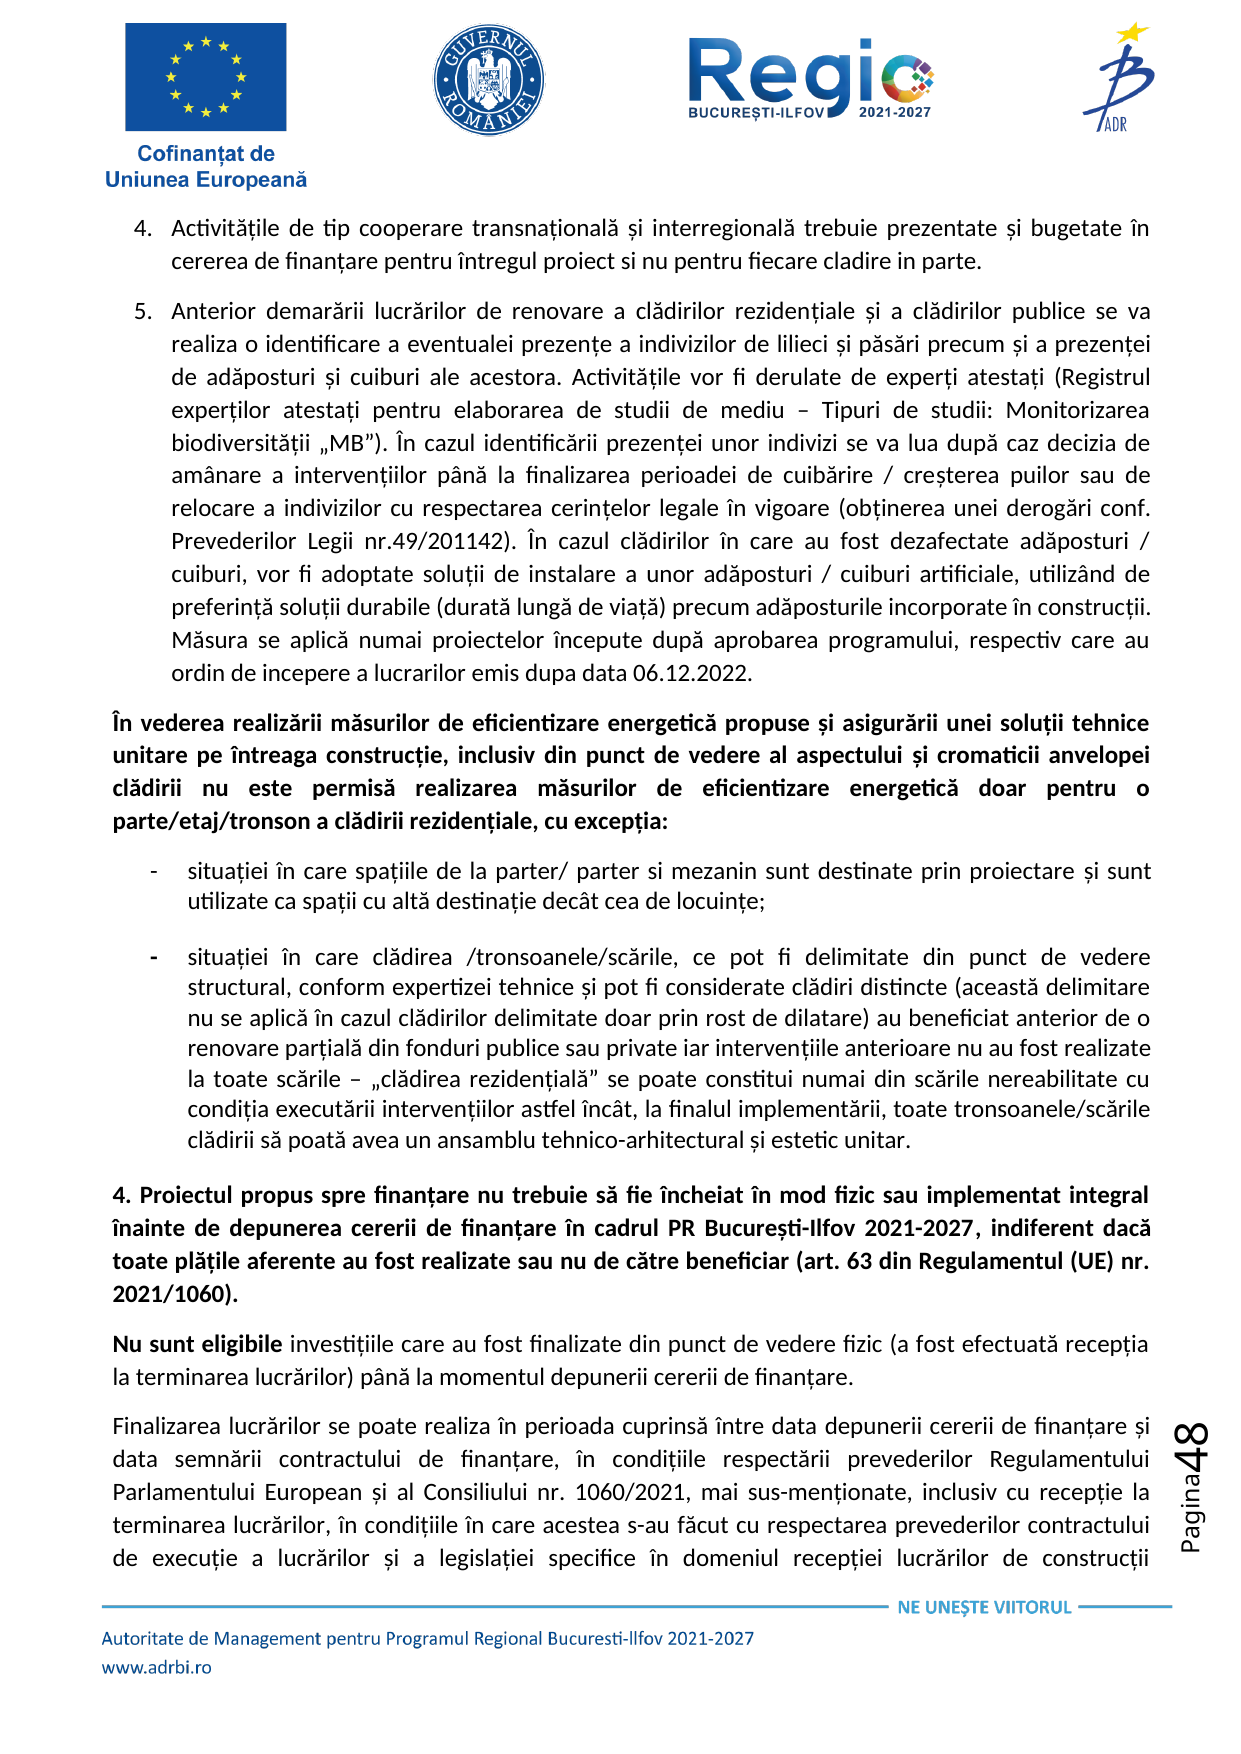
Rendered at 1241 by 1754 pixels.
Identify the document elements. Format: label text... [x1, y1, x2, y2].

list Activitățile de tip cooperare transnațională și interregională trebuie prezentate și bugetate în cererea de finanțare pentru întregul proiect si nu pentru fiecare cladire in parte. [134, 212, 1152, 276]
text Nu sunt eligibile investițiile care au fost finalizate din punct de vedere fizic (a fost efectuată recepția la terminarea lucrărilor) până la momentul depunerii cererii de finanțare. [112, 1328, 1152, 1391]
picture [101, 1600, 1173, 1674]
list Anterior demarării lucrărilor de renovare a clădirilor rezidenţiale şi a clădirilor publice se va realiza o identificare a eventualei prezenţe a indivizilor de lilieci şi păsări precum şi a prezenţei de adăposturi şi cuiburi ale acestora. Activităţile vor fi derulate de experţi atestaţi (Registrul experţilor atestaţi pentru elaborarea de studii de mediu – Tipuri de studii: Monitorizarea biodiversităţii „MB”). În cazul identificării prezenţei unor indivizi se va lua după caz decizia de amânare a intervenţiilor până la finalizarea perioadei de cuibărire / creşterea puilor sau de relocare a indivizilor cu respectarea cerinţelor legale în vigoare (obţinerea unei derogări conf. Prevederilor Legii nr.49/201142). În cazul clădirilor în care au fost dezafectate adăposturi / cuiburi, vor fi adoptate soluţii de instalare a unor adăposturi / cuiburi artificiale, utilizând de preferinţă soluţii durabile (durată lungă de viaţă) precum adăposturile incorporate în construcţii. Măsura se aplică numai proiectelor începute după aprobarea programului, respectiv care au ordin de incepere a lucrarilor emis dupa data 06.12.2022. [134, 295, 1152, 688]
text 4. Proiectul propus spre finanțare nu trebuie să fie încheiat în mod fizic sau implementat integral înainte de depunerea cererii de finanțare în cadrul PR București-Ilfov 2021-2027, indiferent dacă toate plățile aferente au fost realizate sau nu de către beneficiar (art. 63 din Regulamentul (UE) nr. 2021/1060). [112, 1180, 1152, 1309]
list situației în care spaţiile de la parter/ parter si mezanin sunt destinate prin proiectare şi sunt utilizate ca spaţii cu altă destinaţie decât cea de locuinţe; [150, 855, 1152, 916]
text În vederea realizării măsurilor de eficientizare energetică propuse și asigurării unei soluții tehnice unitare pe întreaga construcţie, inclusiv din punct de vedere al aspectului şi cromaticii anvelopei clădirii nu este permisă realizarea măsurilor de eficientizare energetică doar pentru o parte/etaj/tronson a clădirii rezidențiale, cu excepția: [112, 707, 1152, 836]
picture [101, 21, 1157, 191]
list situației în care clădirea /tronsoanele/scările, ce pot fi delimitate din punct de vedere structural, conform expertizei tehnice și pot fi considerate clădiri distincte (această delimitare nu se aplică în cazul clădirilor delimitate doar prin rost de dilatare) au beneficiat anterior de o renovare parțială din fonduri publice sau private iar intervenţiile anterioare nu au fost realizate la toate scările – „clădirea rezidențială” se poate constitui numai din scările nereabilitate cu condiția executării intervenţiilor astfel încât, la finalul implementării, toate tronsoanele/scările clădirii să poată avea un ansamblu tehnico-arhitectural și estetic unitar. [150, 941, 1152, 1155]
